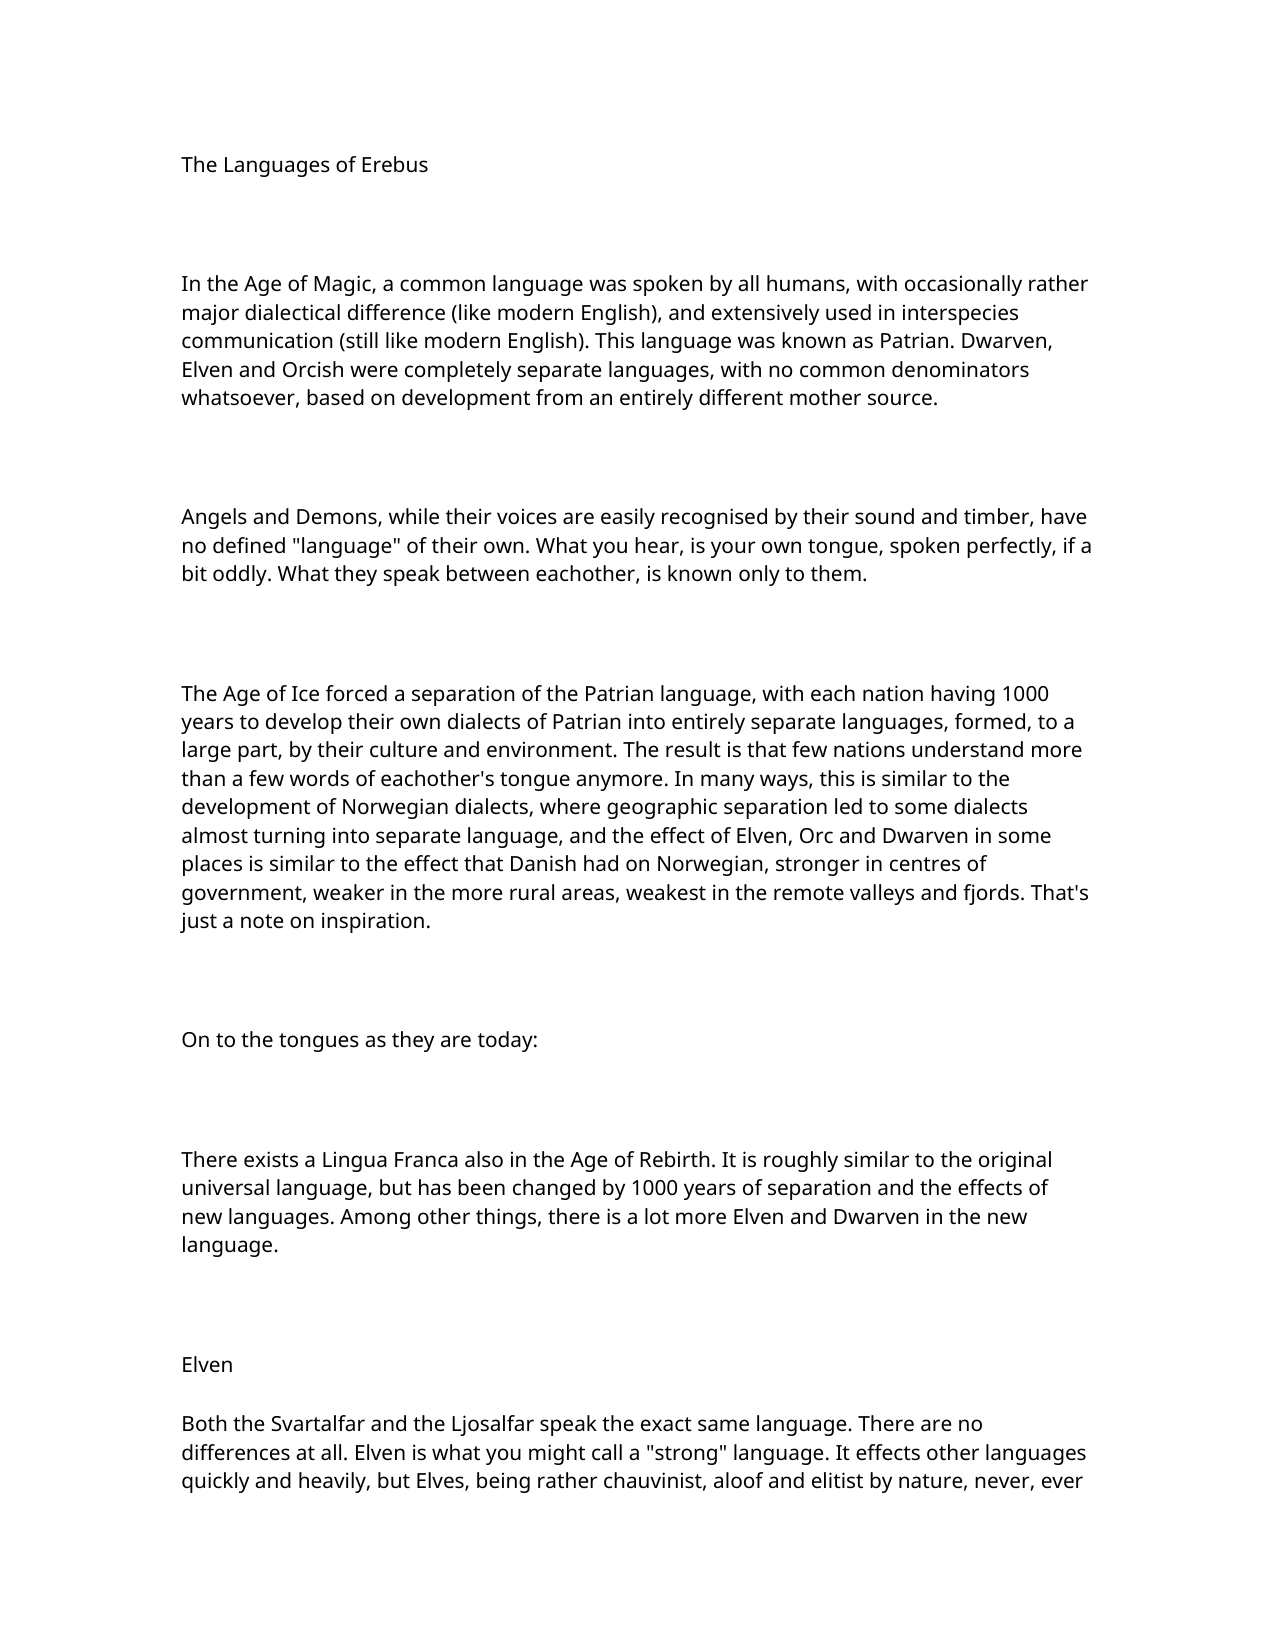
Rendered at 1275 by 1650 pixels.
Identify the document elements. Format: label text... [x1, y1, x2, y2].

text Angels and Demons, while their voices are easily recognised by their sound and timber, have no defined "language" of their own. What you hear, is your own tongue, spoken perfectly, if a bit oddly. What they speak between eachother, is known only to them. [181, 502, 1094, 588]
text The Age of Ice forced a separation of the Patrian language, with each nation having 1000 years to develop their own dialects of Patrian into entirely separate languages, formed, to a large part, by their culture and environment. The result is that few nations understand more than a few words of eachother's tongue anymore. In many ways, this is similar to the development of Norwegian dialects, where geographic separation led to some dialects almost turning into separate language, and the effect of Elven, Orc and Dwarven in some places is similar to the effect that Danish had on Norwegian, stronger in centres of government, weaker in the more rural areas, weakest in the remote valleys and fjords. That's just a note on inspiration. [181, 679, 1094, 935]
text In the Age of Magic, a common language was spoken by all humans, with occasionally rather major dialectical difference (like modern English), and extensively used in interspecies communication (still like modern English). This language was known as Patrian. Dwarven, Elven and Orcish were completely separate languages, with no common denominators whatsoever, based on development from an entirely different mother source. [181, 269, 1094, 412]
text The Languages of Erebus [181, 150, 1094, 178]
text Elven [181, 1350, 1094, 1378]
text On to the tongues as they are today: [181, 1026, 1094, 1054]
text There exists a Lingua Franca also in the Age of Rebirth. It is roughly similar to the original universal language, but has been changed by 1000 years of separation and the effects of new languages. Among other things, there is a lot more Elven and Dwarven in the new language. [181, 1145, 1094, 1259]
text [181, 1409, 1094, 1495]
